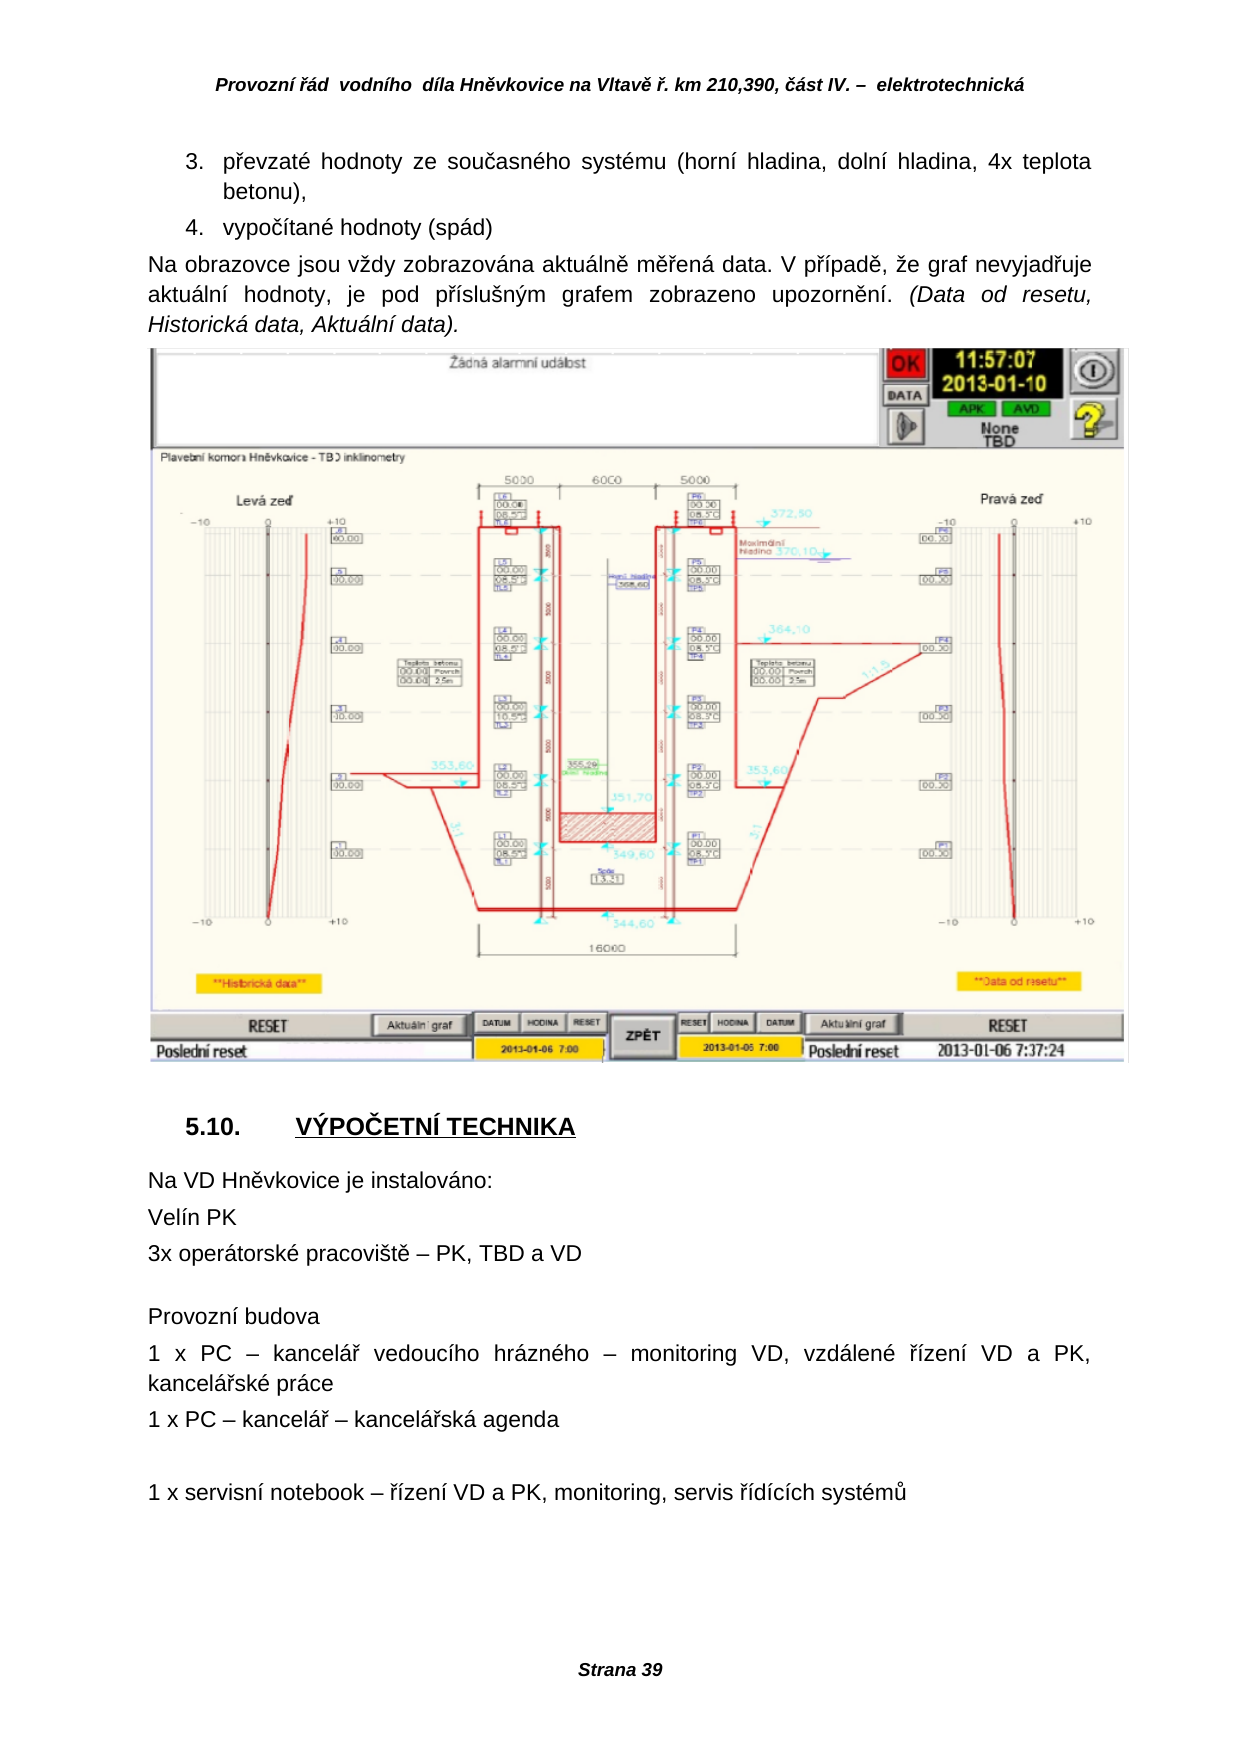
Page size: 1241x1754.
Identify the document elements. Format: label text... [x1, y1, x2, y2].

text 1 x PC – kancelář – kancelářská agenda [148, 1406, 1092, 1432]
text Na VD Hněvkovice je instalováno: [148, 1167, 1092, 1194]
text 1 x PC – kancelář vedoucího hrázného – monitoring VD, vzdálené řízení VD a PK, kancelářské práce [148, 1339, 1092, 1396]
list převzaté hodnoty ze současného systému (horní hladina, dolní hladina, 4x teplota betonu), [185, 148, 1092, 204]
text Na obrazovce jsou vždy zobrazována aktuálně měřená data. V případě, že graf nevyjadřuje aktuální hodnoty, je pod příslušným grafem zobrazeno upozornění. (Data od resetu, Historická data, Aktuální data). [148, 251, 1092, 338]
list vypočítané hodnoty (spád) [185, 214, 1092, 241]
picture [147, 347, 1130, 1063]
text 3x operátorské pracoviště – PK, TBD a VD [148, 1240, 1092, 1267]
text Provozní budova [148, 1303, 1092, 1329]
text 1 x servisní notebook – řízení VD a PK, monitoring, servis řídících systémů [148, 1479, 1092, 1505]
text Velín PK [148, 1204, 1092, 1230]
subtitle Výpočetní technika [185, 1112, 1092, 1140]
